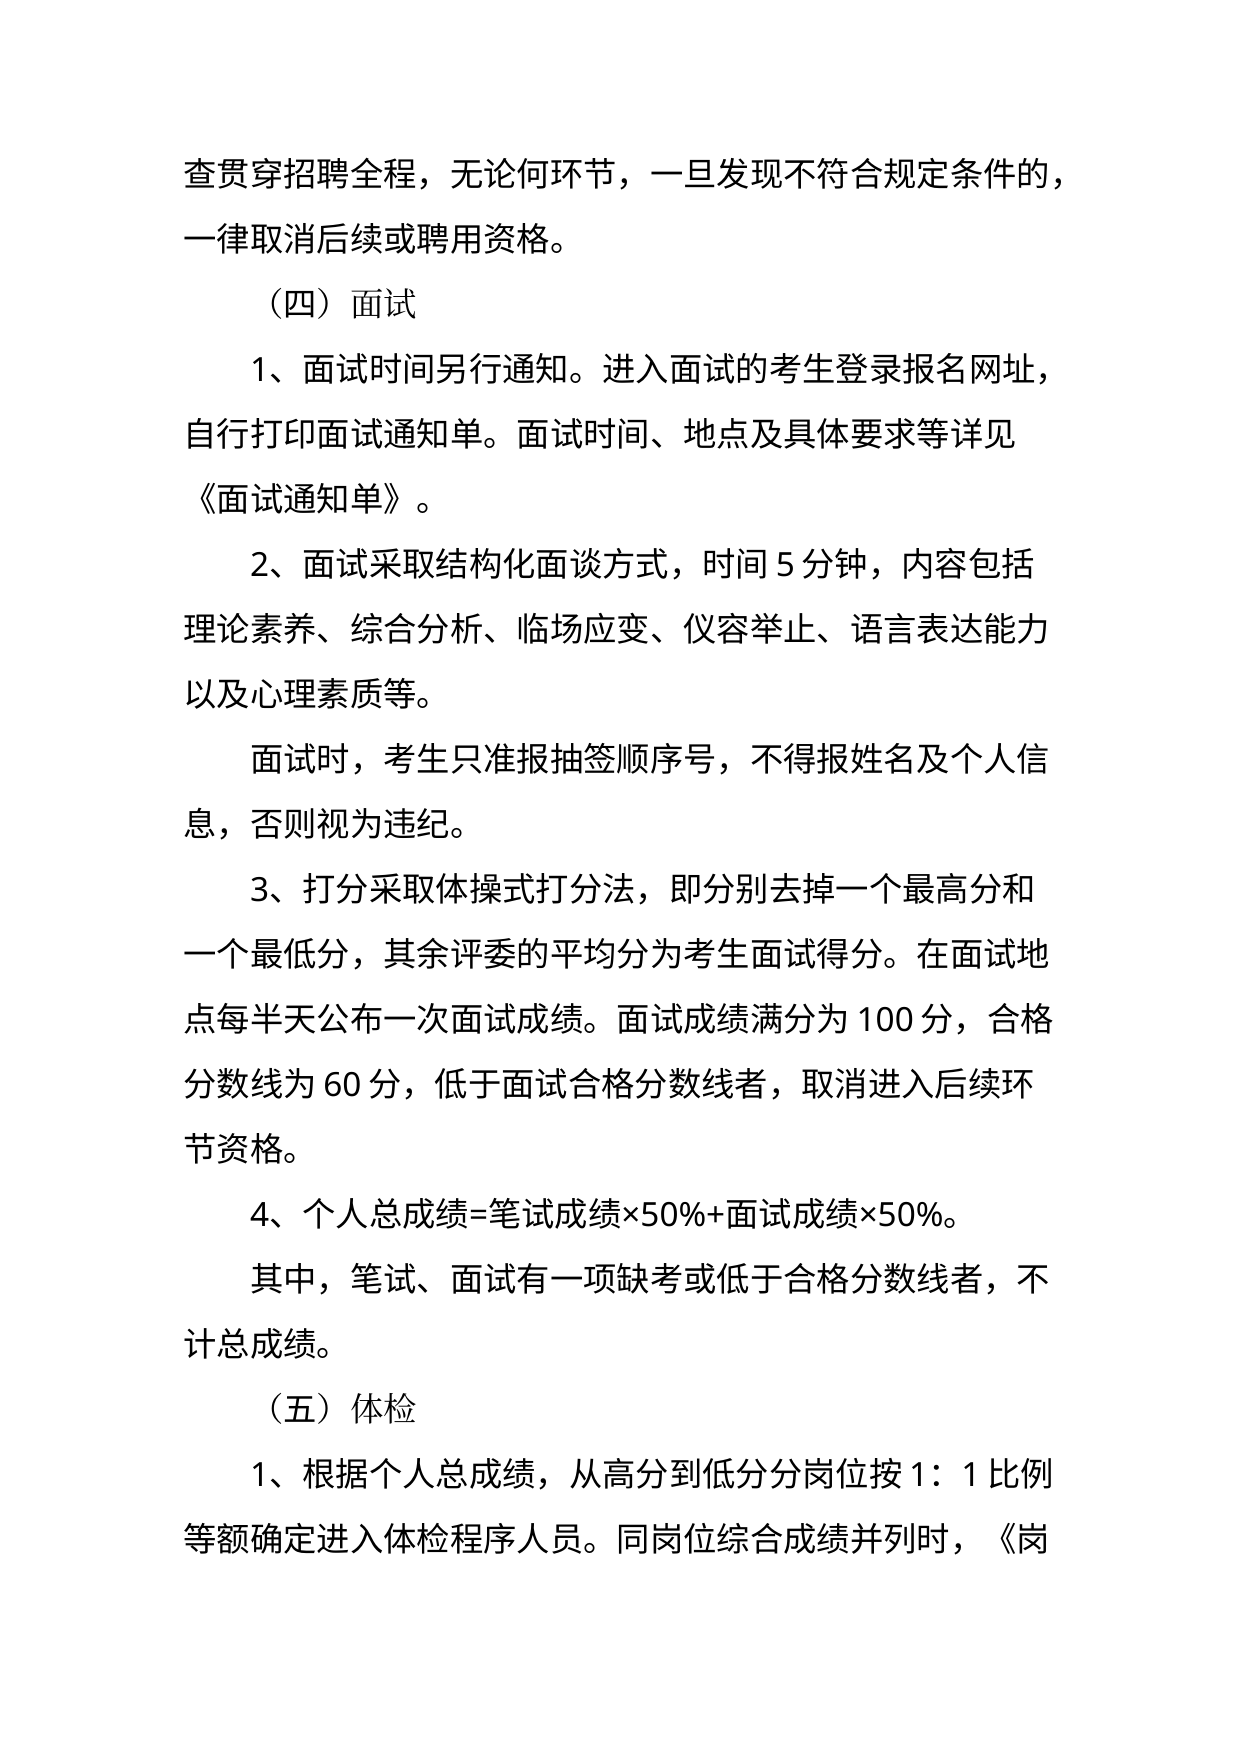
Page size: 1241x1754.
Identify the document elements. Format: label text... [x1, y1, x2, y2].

text 4、个人总成绩=笔试成绩×50%+面试成绩×50%。 [183, 1179, 1057, 1244]
text （四）面试 [183, 269, 1057, 334]
text 3、打分采取体操式打分法，即分别去掉一个最高分和一个最低分，其余评委的平均分为考生面试得分。在面试地点每半天公布一次面试成绩。面试成绩满分为100分，合格分数线为60分，低于面试合格分数线者，取消进入后续环节资格。 [183, 854, 1057, 1179]
text 面试时，考生只准报抽签顺序号，不得报姓名及个人信息，否则视为违纪。 [183, 724, 1057, 854]
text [183, 139, 1057, 269]
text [183, 1439, 1057, 1569]
text 1、面试时间另行通知。进入面试的考生登录报名网址，自行打印面试通知单。面试时间、地点及具体要求等详见《面试通知单》。 [183, 334, 1057, 529]
text （五）体检 [183, 1374, 1057, 1439]
text 2、面试采取结构化面谈方式，时间5分钟，内容包括理论素养、综合分析、临场应变、仪容举止、语言表达能力以及心理素质等。 [183, 529, 1057, 724]
text 其中，笔试、面试有一项缺考或低于合格分数线者，不计总成绩。 [183, 1244, 1057, 1374]
